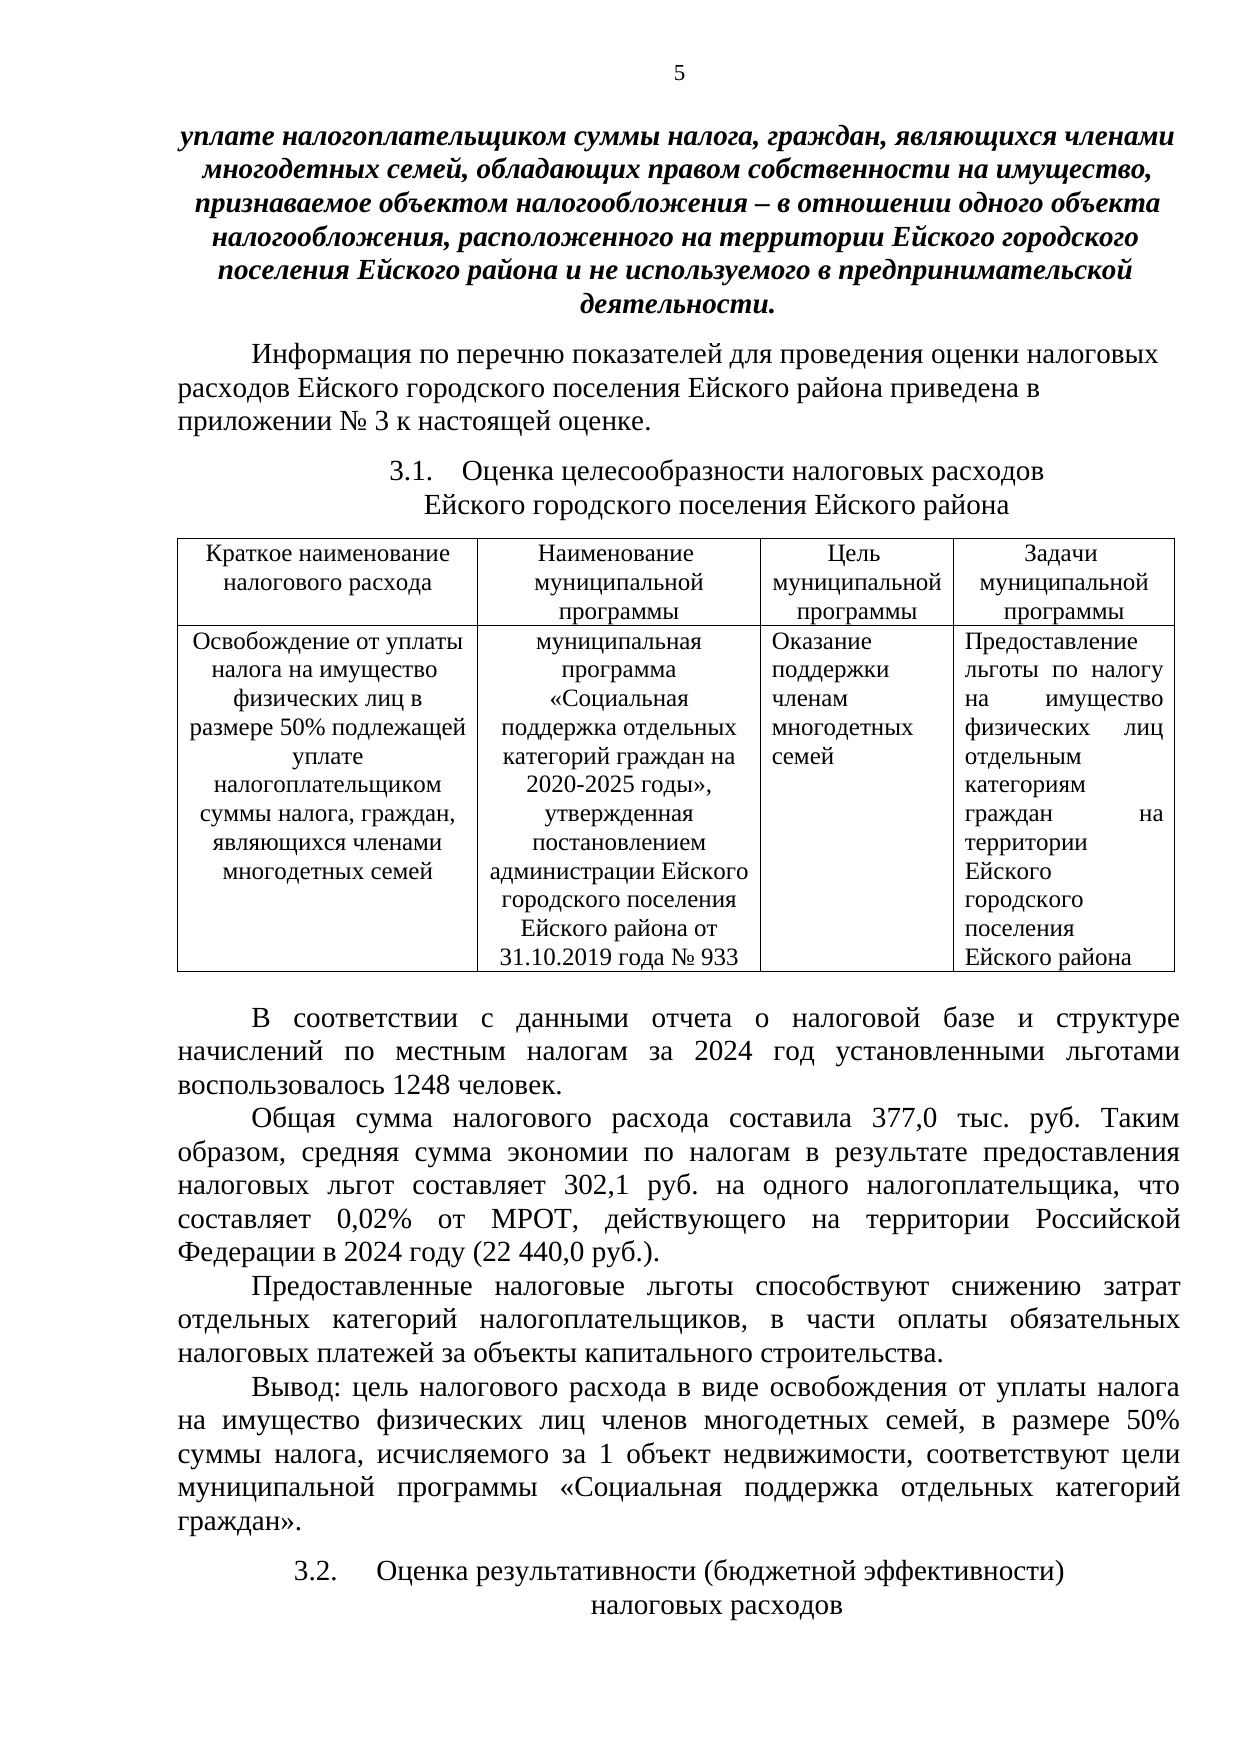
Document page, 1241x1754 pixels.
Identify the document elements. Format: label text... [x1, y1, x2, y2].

list Оценка целесообразности налоговых расходов [177, 453, 1181, 487]
list Ейского городского поселения Ейского района [252, 487, 1181, 521]
list Оценка результативности (бюджетной эффективности) [177, 1553, 1181, 1587]
table_header Краткое наименование налогового расхода [178, 539, 477, 625]
text Вывод: цель налогового расхода в виде освобождения от уплаты налога на имущество физических лиц членов многодетных семей, в размере 50% суммы налога, исчисляемого за 1 объект недвижимости, соответствуют цели муниципальной программы «Социальная поддержка отдельных категорий граждан». [177, 1369, 1181, 1536]
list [177, 118, 1181, 319]
table_header Наименование муниципальной программы [478, 539, 760, 625]
text Информация по перечню показателей для проведения оценки налоговых расходов Ейского городского поселения Ейского района приведена в приложении № 3 к настоящей оценке. [177, 336, 1181, 437]
table_header Задачи муниципальной программы [954, 539, 1174, 625]
text Предоставленные налоговые льготы способствуют снижению затрат отдельных категорий налогоплательщиков, в части оплаты обязательных налоговых платежей за объекты капитального строительства. [177, 1268, 1181, 1369]
list налоговых расходов [252, 1587, 1181, 1620]
table_cell муниципальная программа «Социальная поддержка отдельных категорий граждан на 2020-2025 годы», утвержденная постановлением администрации Ейского городского поселения Ейского района от 31.10.2019 года № 933 [478, 626, 760, 971]
table_cell Освобождение от уплаты налога на имущество физических лиц в размере 50% подлежащей уплате налогоплательщиком суммы налога, граждан, являющихся членами многодетных семей [178, 626, 477, 971]
text В соответствии с данными отчета о налоговой базе и структуре начислений по местным налогам за 2024 год установленными льготами воспользовалось 1248 человек. [177, 1000, 1181, 1100]
table_header Цель муниципальной программы [761, 539, 953, 625]
text Общая сумма налогового расхода составила 377,0 тыс. руб. Таким образом, средняя сумма экономии по налогам в результате предоставления налоговых льгот составляет 302,1 руб. на одного налогоплательщика, что составляет 0,02% от МРОТ, действующего на территории Российской Федерации в 2024 году (22 440,0 руб.). [177, 1100, 1181, 1268]
table_cell Предоставление льготы по налогу на имущество физических лиц отдельным категориям граждан на территории Ейского городского поселения Ейского района [954, 626, 1174, 971]
table_cell Оказание поддержки членам многодетных семей [761, 626, 953, 971]
